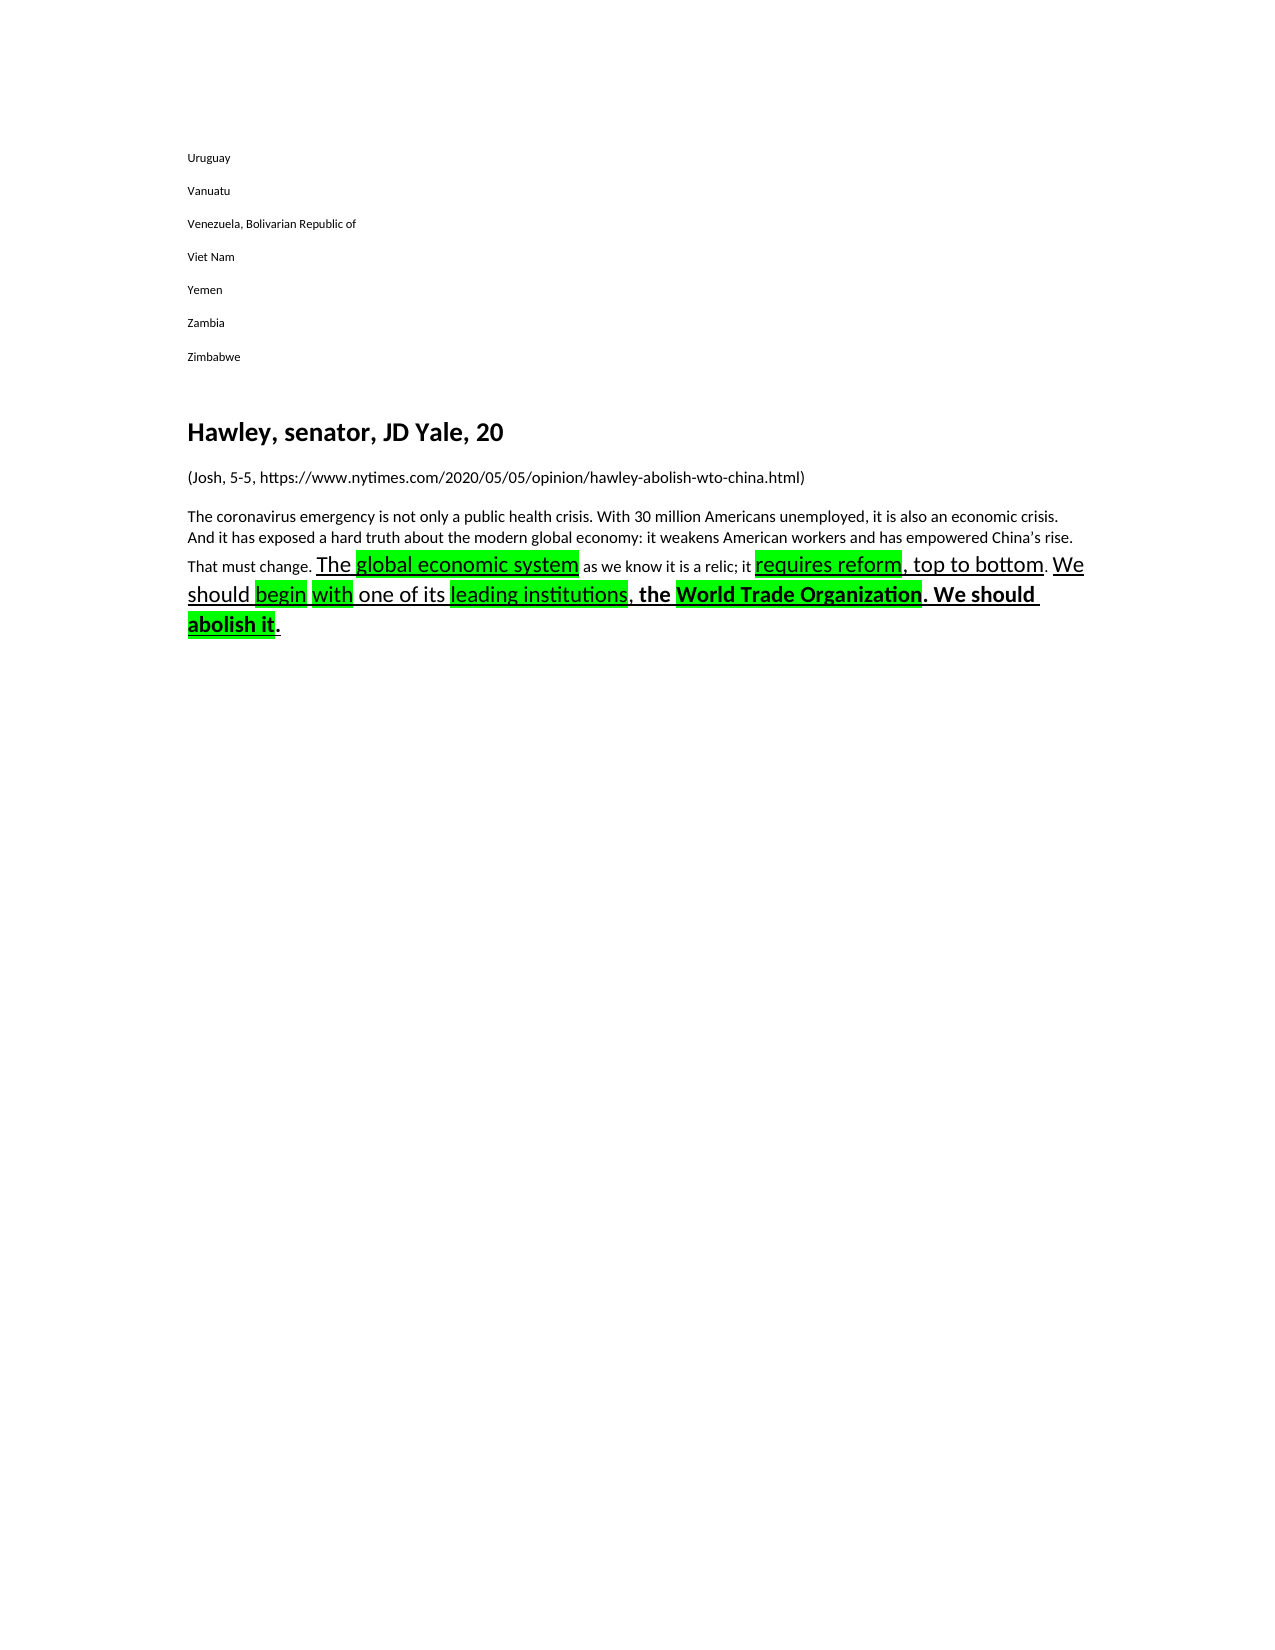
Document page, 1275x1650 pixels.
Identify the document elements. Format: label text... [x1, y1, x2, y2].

text Hawley, senator, JD Yale, 20 [187, 415, 1087, 448]
text Yemen [187, 282, 1087, 298]
text Zimbabwe [187, 349, 1087, 364]
text Vanuatu [187, 183, 1087, 198]
text Venezuela, Bolivarian Republic of [187, 216, 1087, 232]
text Uruguay [187, 150, 1087, 165]
text Zambia [187, 316, 1087, 331]
text Viet Nam [187, 249, 1087, 265]
text The coronavirus emergency is not only a public health crisis. With 30 million Americans unemployed, it is also an economic crisis. And it has exposed a hard truth about the modern global economy: it weakens American workers and has empowered China’s rise. That must change. The global economic system as we know it is a relic; it requires reform, top to bottom. We should begin with one of its leading institutions, the World Trade Organization. We should abolish it. [187, 506, 1087, 639]
text (Josh, 5-5, https://www.nytimes.com/2020/05/05/opinion/hawley-abolish-wto-china.html) [187, 467, 1087, 488]
